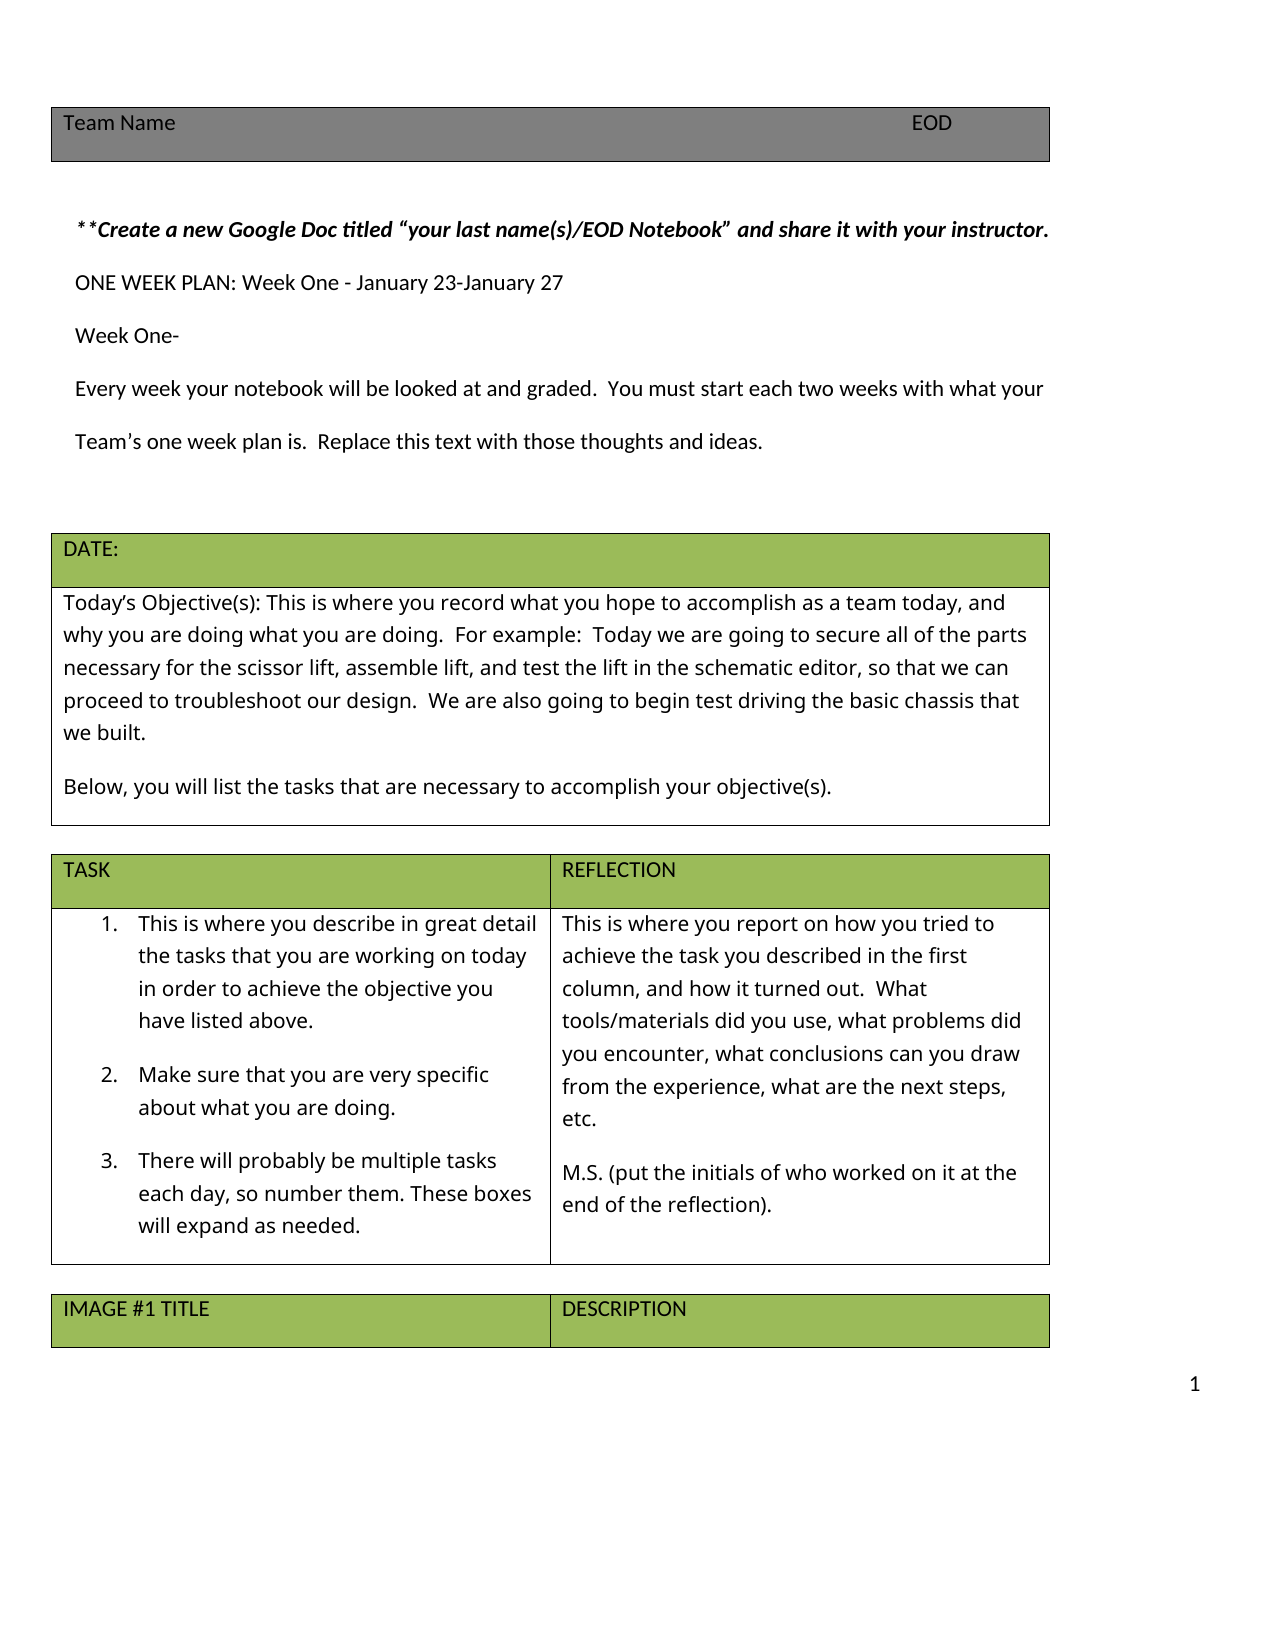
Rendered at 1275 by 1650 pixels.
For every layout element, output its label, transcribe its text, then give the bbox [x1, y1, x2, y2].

text Every week your notebook will be looked at and graded. You must start each two weeks with what your [75, 374, 1200, 402]
text ONE WEEK PLAN: Week One - January 23-January 27 [75, 268, 1200, 296]
table_header IMAGE #1 TITLE [52, 1295, 550, 1347]
text **Create a new Google Doc titled “your last name(s)/EOD Notebook” and share it with your instructor. [75, 215, 1200, 243]
table_header DESCRIPTION [551, 1295, 1049, 1347]
table_header Team Name EOD [52, 108, 1049, 161]
text Team’s one week plan is. Replace this text with those thoughts and ideas. [75, 427, 1200, 455]
text Week One- [75, 321, 1200, 349]
table_cell Today’s Objective(s): This is where you record what you hope to accomplish as a team today, and why you are doing what you are doing. For example: Today we are going to secure all of the parts necessary for the scissor lift, assemble lift, and test the lift in the schematic editor, so that we can proceed to troubleshoot our design. We are also going to begin test driving the basic chassis that we built. Below, you will list the tasks that are necessary to accomplish your objective(s). [52, 588, 1049, 825]
table_header REFLECTION [551, 855, 1049, 908]
table_header DATE: [52, 534, 1049, 587]
table_cell This is where you report on how you tried to achieve the task you described in the first column, and how it turned out. What tools/materials did you use, what problems did you encounter, what conclusions can you draw from the experience, what are the next steps, etc. M.S. (put the initials of who worked on it at the end of the reflection). [551, 909, 1049, 1264]
table_cell This is where you describe in great detail the tasks that you are working on today in order to achieve the objective you have listed above. Make sure that you are very specific about what you are doing. There will probably be multiple tasks each day, so number them. These boxes will expand as needed. [52, 909, 550, 1264]
table_header TASK [52, 855, 550, 908]
